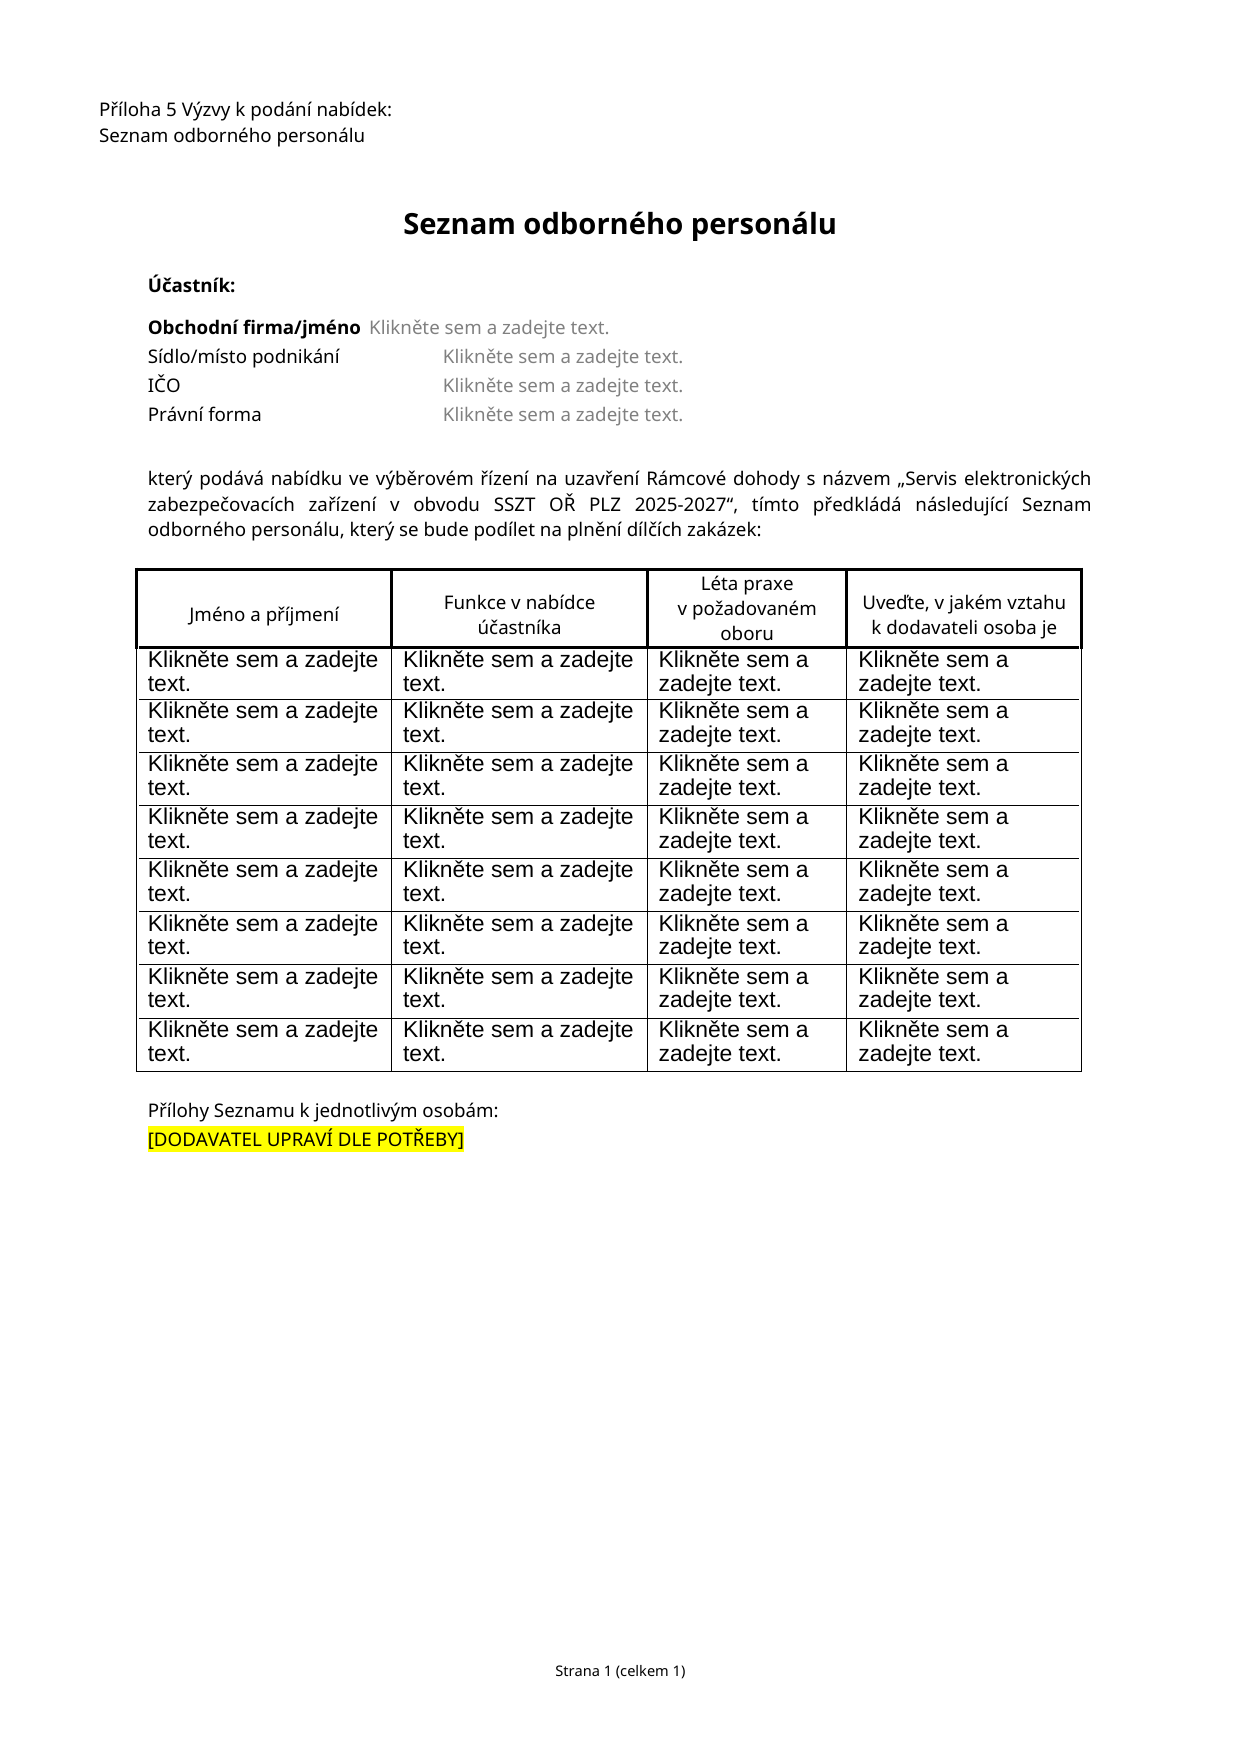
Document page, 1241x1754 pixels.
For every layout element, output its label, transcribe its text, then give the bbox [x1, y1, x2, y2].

text Obchodní firma/jméno [148, 311, 1093, 340]
text Přílohy Seznamu k jednotlivým osobám: [148, 1097, 1093, 1123]
text Sídlo/místo podnikání [148, 340, 1093, 369]
title Seznam odborného personálu [148, 203, 1093, 243]
table_header Funkce v nabídce účastníka [393, 571, 646, 646]
text který podává nabídku ve výběrovém řízení na uzavření Rámcové dohody s názvem „Servis elektronických zabezpečovacích zařízení v obvodu SSZT OŘ PLZ 2025-2027“, tímto předkládá následující Seznam odborného personálu, který se bude podílet na plnění dílčích zakázek: [148, 465, 1093, 542]
table_header Jméno a příjmení [138, 571, 390, 646]
text Účastník: [148, 268, 1093, 299]
text Právní forma [148, 398, 1093, 427]
table_header Uveďte, v jakém vztahu k dodavateli osoba je [848, 571, 1080, 646]
text [DODAVATEL UPRAVÍ DLE POTŘEBY] [148, 1123, 1092, 1152]
table_header Léta praxe v požadovaném oboru [649, 571, 845, 646]
text IČO [148, 369, 1093, 398]
